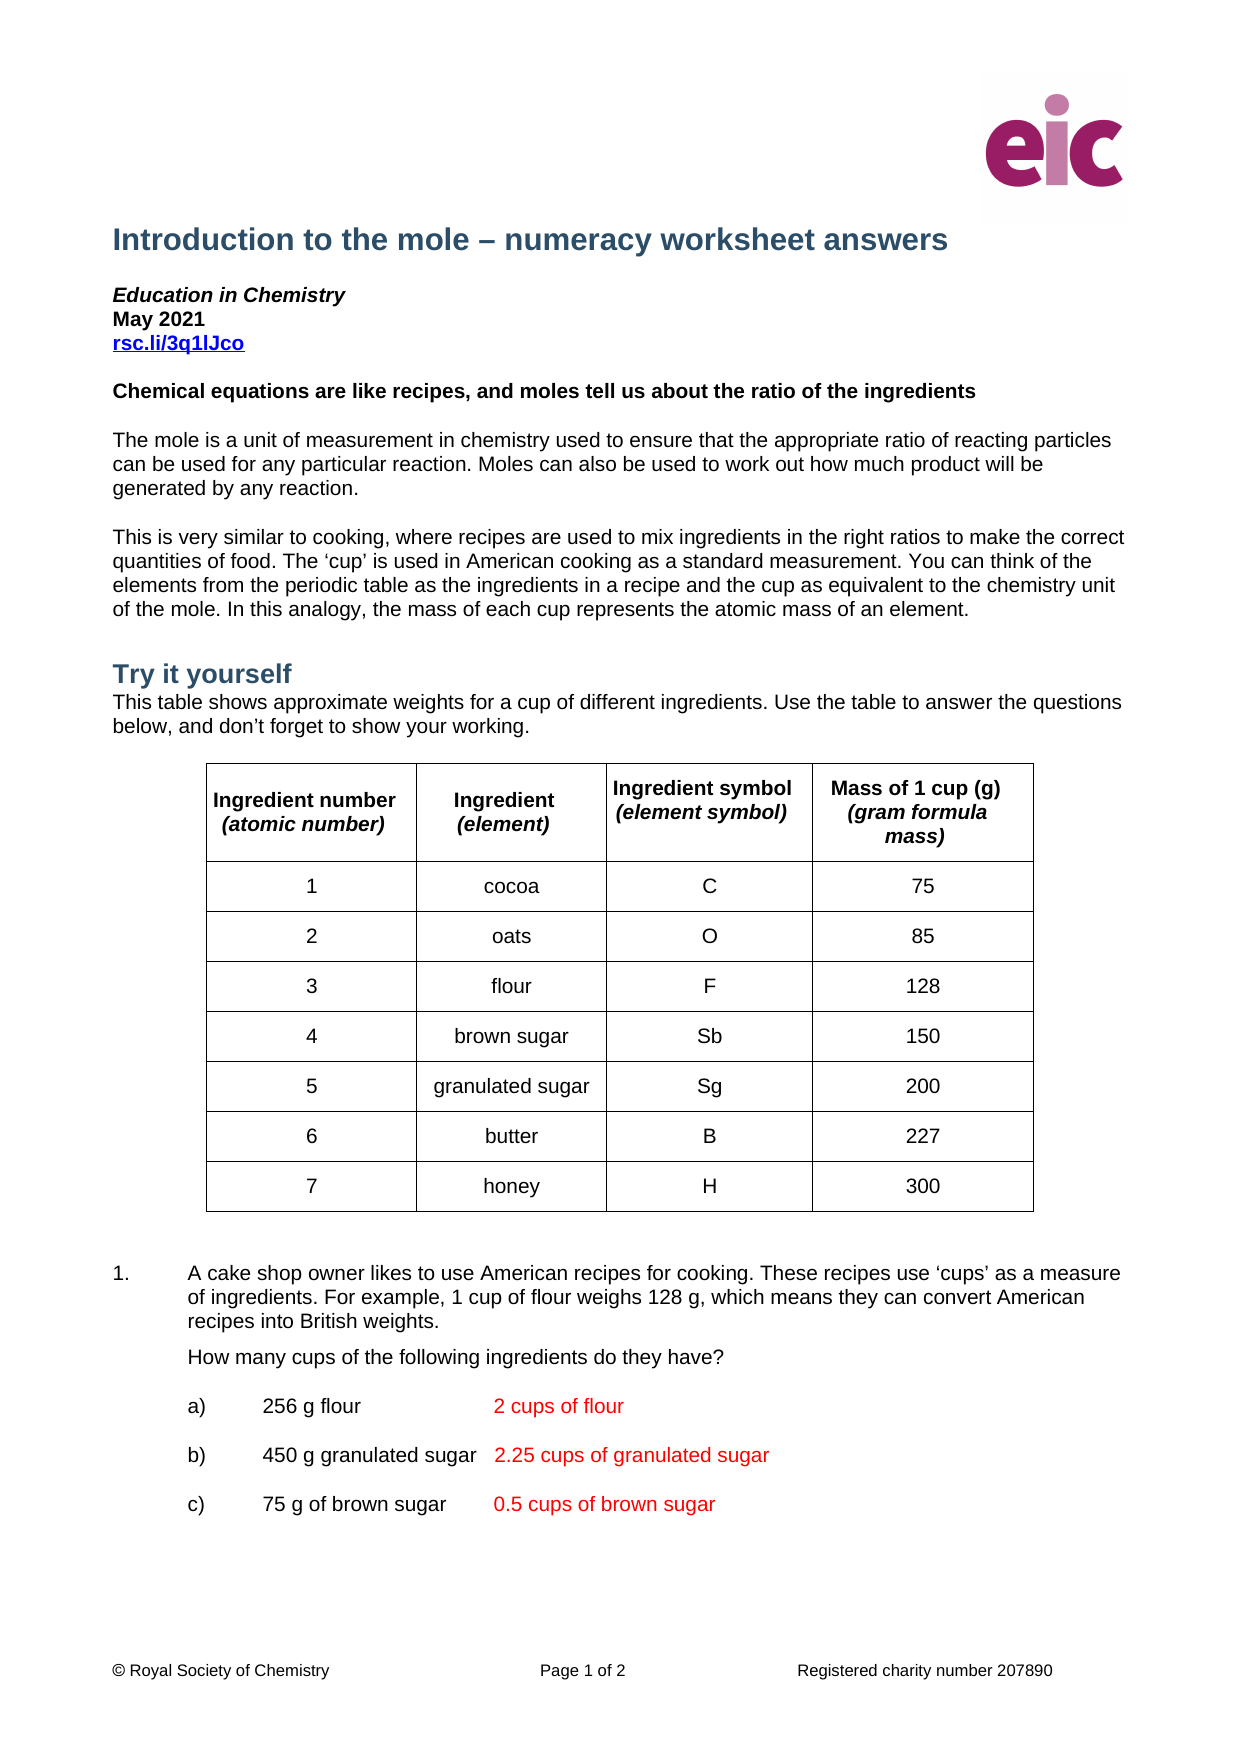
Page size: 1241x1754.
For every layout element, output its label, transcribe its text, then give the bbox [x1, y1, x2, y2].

subtitle Introduction to the mole – numeracy worksheet answers [112, 221, 1128, 257]
table_cell 150 [813, 1012, 1033, 1061]
table_cell Sb [607, 1012, 812, 1061]
table_cell 2 [207, 912, 416, 961]
subtitle Try it yourself [112, 658, 1128, 690]
table_cell 128 [813, 962, 1033, 1011]
table_cell 227 [813, 1112, 1033, 1161]
table_cell 300 [813, 1162, 1033, 1211]
table_cell 3 [207, 962, 416, 1011]
text c) 75 g of brown sugar 0.5 cups of brown sugar [187, 1492, 1128, 1516]
table_cell oats [417, 912, 606, 961]
text How many cups of the following ingredients do they have? [112, 1345, 1128, 1369]
table_cell H [607, 1162, 812, 1211]
text This is very similar to cooking, where recipes are used to mix ingredients in the right ratios to make the correct quantities of food. The ‘cup’ is used in American cooking as a standard measurement. You can think of the elements from the periodic table as the ingredients in a recipe and the cup as equivalent to the chemistry unit of the mole. In this analogy, the mass of each cup represents the atomic mass of an element. [112, 525, 1128, 621]
table_cell 85 [813, 912, 1033, 961]
text The mole is a unit of measurement in chemistry used to ensure that the appropriate ratio of reacting particles can be used for any particular reaction. Moles can also be used to work out how much product will be generated by any reaction. [112, 428, 1128, 500]
table_cell 75 [813, 862, 1033, 911]
table_cell B [607, 1112, 812, 1161]
table_cell honey [417, 1162, 606, 1211]
text b) 450 g granulated sugar 2.25 cups of granulated sugar [187, 1443, 1128, 1467]
table_cell 200 [813, 1062, 1033, 1111]
text a) 256 g flour 2 cups of flour [187, 1394, 1128, 1418]
table_cell 6 [207, 1112, 416, 1161]
table_cell flour [417, 962, 606, 1011]
list A cake shop owner likes to use American recipes for cooking. These recipes use ‘cups’ as a measure of ingredients. For example, 1 cup of flour weighs 128 g, which means they can convert American recipes into British weights. [112, 1261, 1128, 1332]
table_cell 5 [207, 1062, 416, 1111]
text This table shows approximate weights for a cup of different ingredients. Use the table to answer the questions below, and don’t forget to show your working. [112, 690, 1128, 738]
table_header Ingredient symbol (element symbol) [607, 764, 812, 861]
table_cell cocoa [417, 862, 606, 911]
table_cell C [607, 862, 812, 911]
picture [980, 73, 1128, 222]
table_cell 4 [207, 1012, 416, 1061]
table_cell butter [417, 1112, 606, 1161]
text Education in Chemistry May 2021 rsc.li/3q1lJco [112, 282, 1128, 354]
table_cell Sg [607, 1062, 812, 1111]
table_header Ingredient number (atomic number) [207, 764, 416, 861]
table_cell F [607, 962, 812, 1011]
text Chemical equations are like recipes, and moles tell us about the ratio of the ingredients [112, 379, 1128, 403]
table_cell 7 [207, 1162, 416, 1211]
table_cell brown sugar [417, 1012, 606, 1061]
table_header Mass of 1 cup (g) (gram formula mass) [813, 764, 1033, 861]
table_header Ingredient (element) [417, 764, 606, 861]
table_cell 1 [207, 862, 416, 911]
table_cell O [607, 912, 812, 961]
table_cell granulated sugar [417, 1062, 606, 1111]
